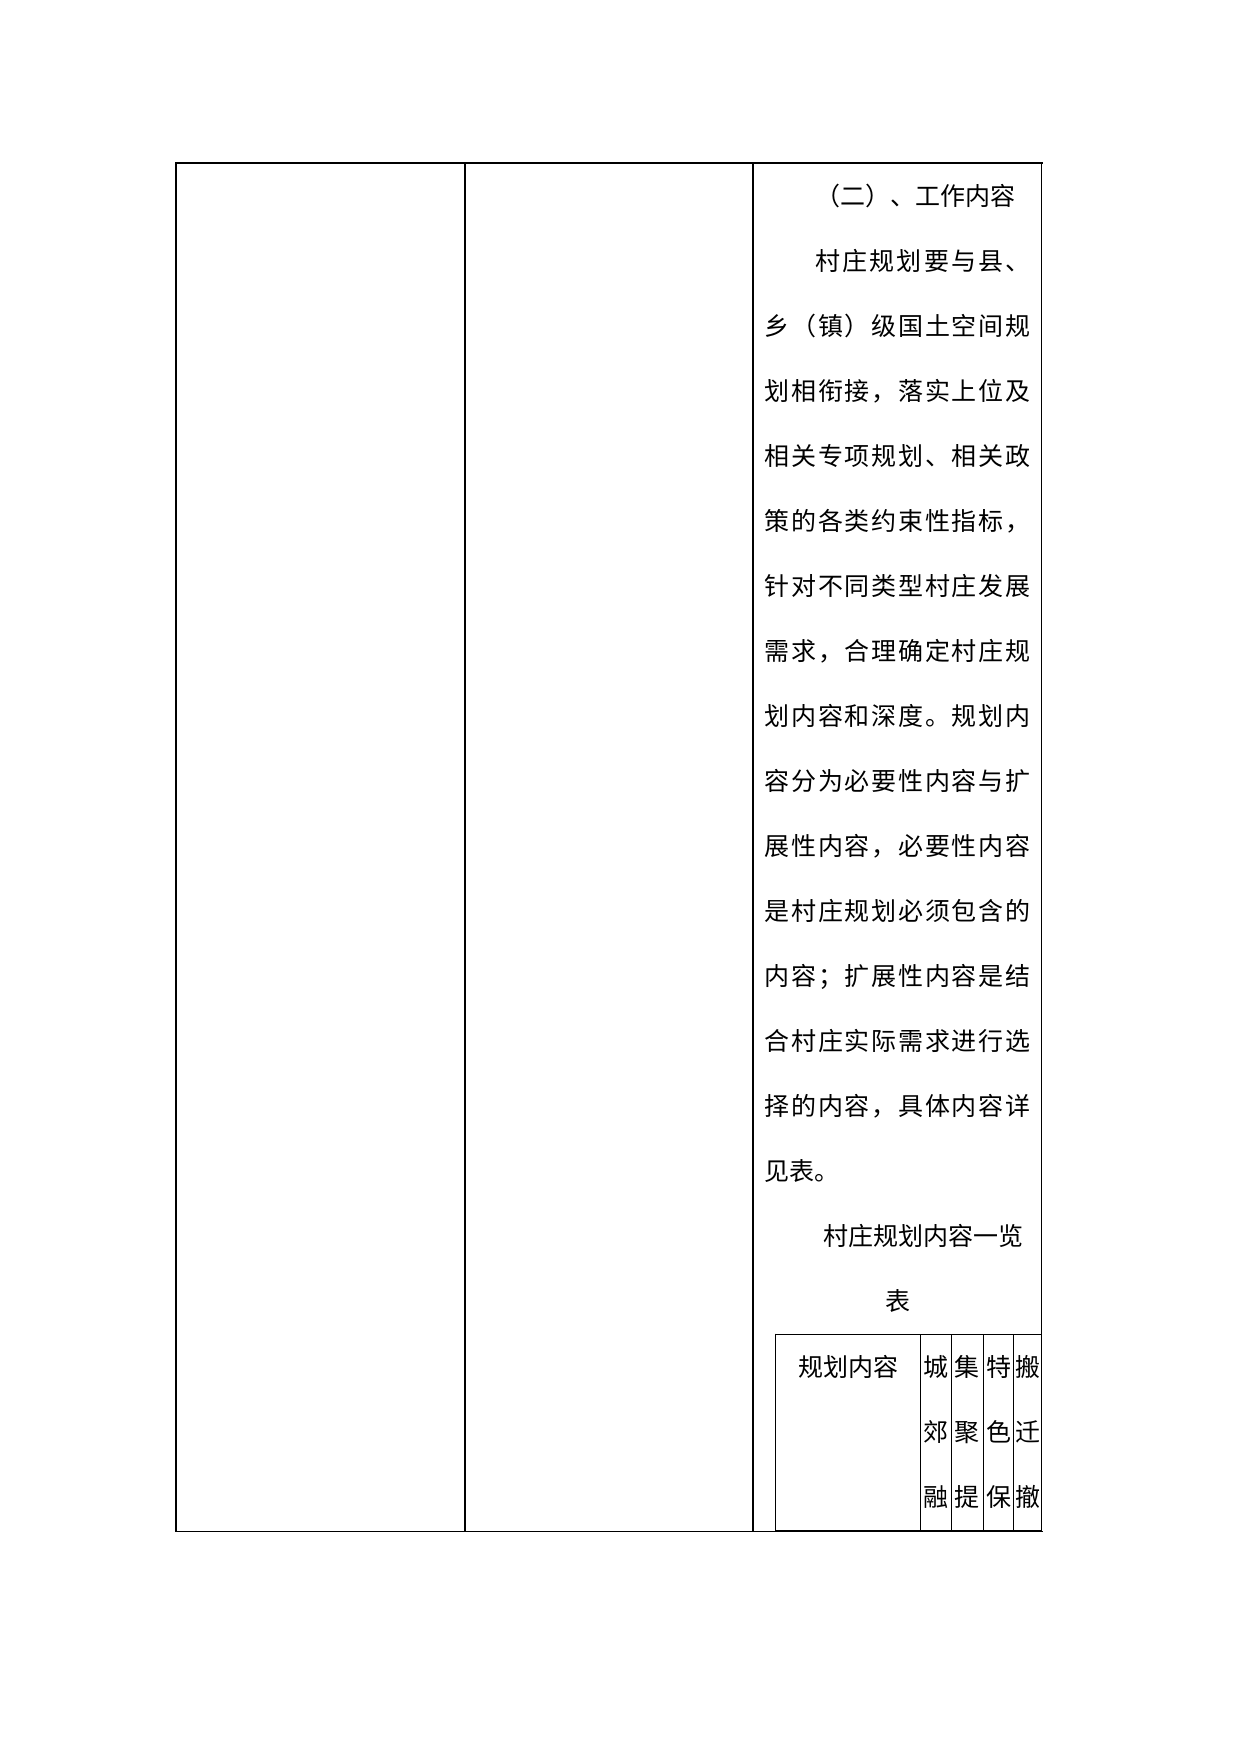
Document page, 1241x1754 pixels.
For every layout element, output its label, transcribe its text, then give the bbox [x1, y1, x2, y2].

table_cell 1 [177, 164, 464, 1531]
table_cell [466, 164, 752, 1531]
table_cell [754, 164, 1041, 1531]
